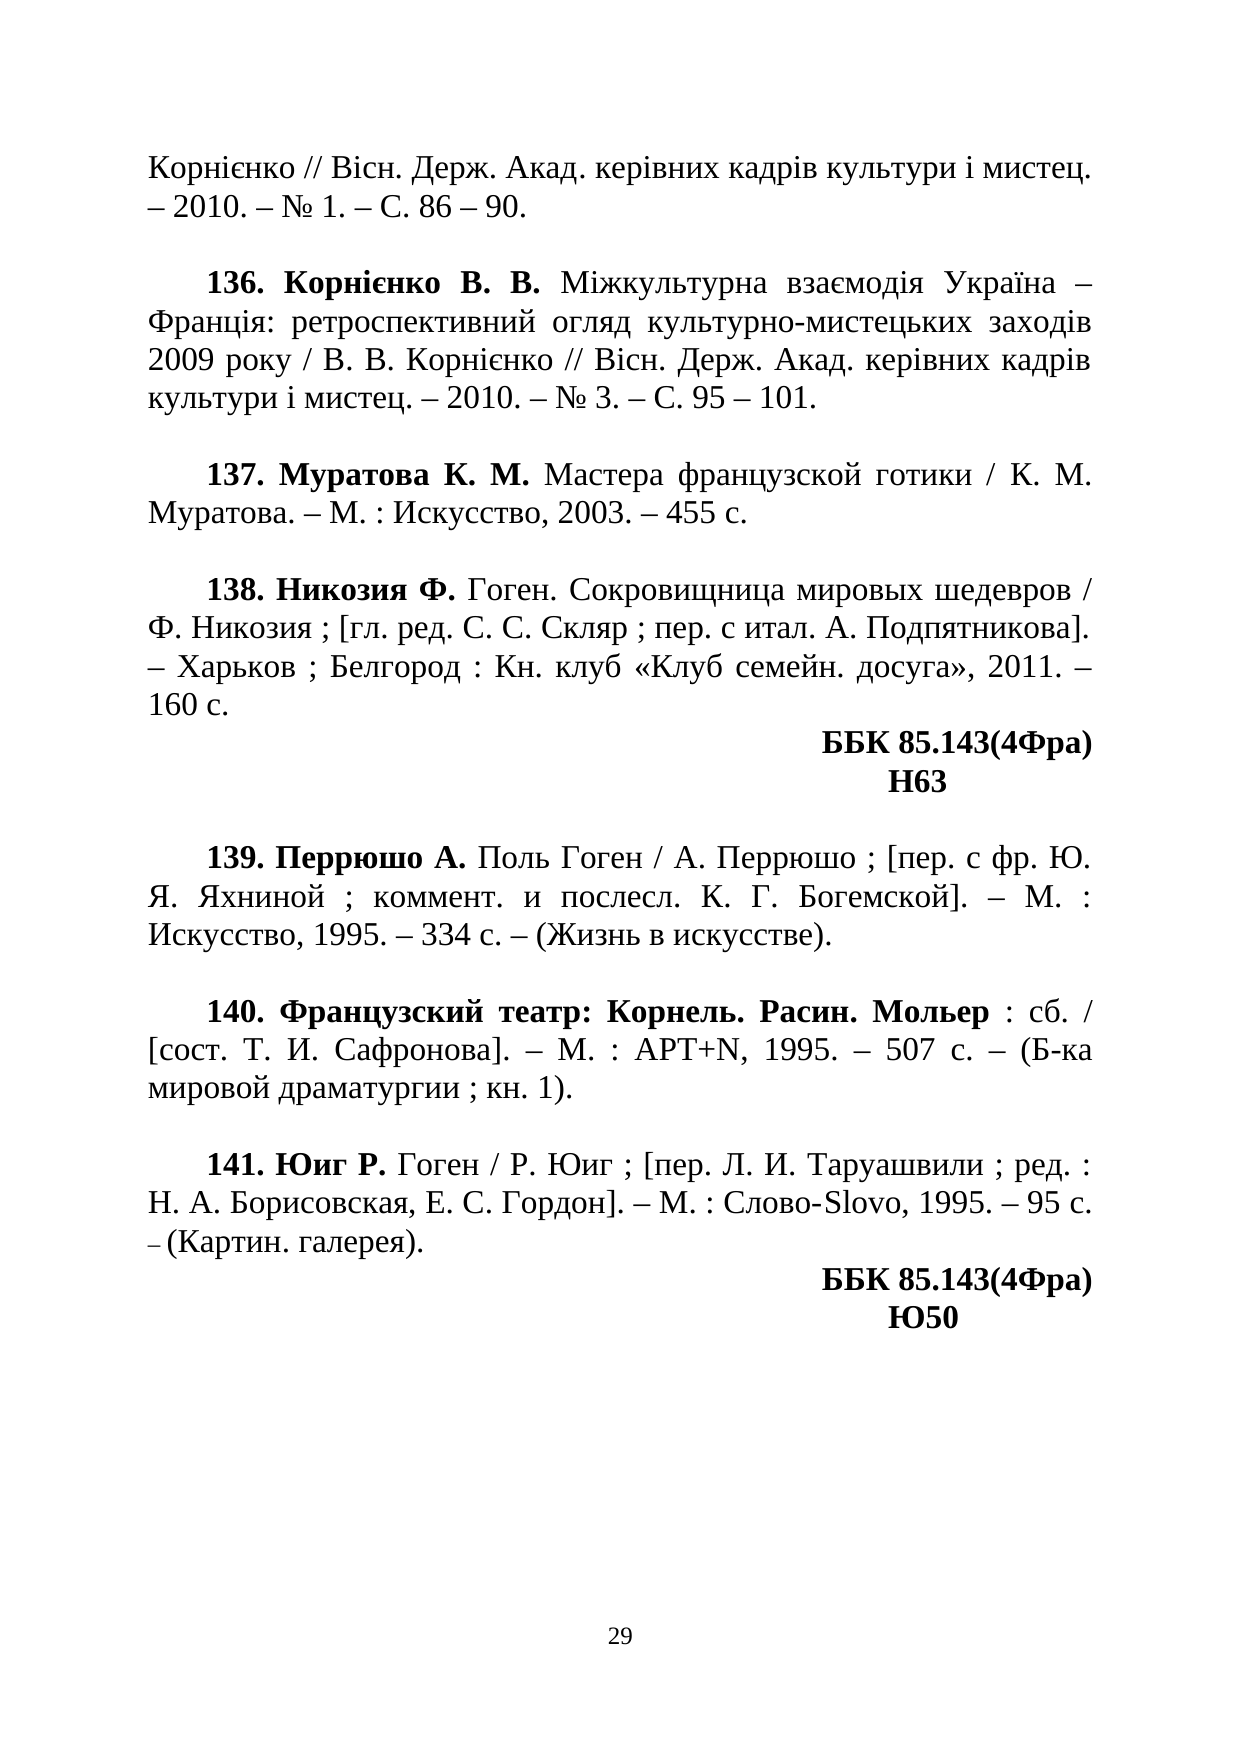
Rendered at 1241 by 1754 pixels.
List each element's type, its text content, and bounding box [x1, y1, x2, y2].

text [148, 148, 1092, 224]
text 139. Перрюшо А. Поль Гоген / А. Перрюшо ; [пер. с фр. Ю. Я. Яхниной ; коммент. и послесл. К. Г. Богемской]. – М. : Искусство, 1995. – 334 с. – (Жизнь в искусстве). [148, 838, 1092, 953]
text 140. Французский театр: Корнель. Расин. Мольер : сб. / [сост. Т. И. Сафронова]. – М. : АРТ+N, 1995. – 507 с. – (Б-ка мировой драматургии ; кн. 1). [148, 991, 1092, 1106]
text 138. Никозия Ф. Гоген. Сокровищница мировых шедевров / Ф. Никозия ; [гл. ред. С. С. Скляр ; пер. с итал. А. Подпятникова]. – Харьков ; Белгород : Кн. клуб «Клуб семейн. досуга», 2011. – 160 с. [148, 569, 1092, 723]
text ББК 85.143(4Фра) [148, 723, 1092, 761]
text Н63 [148, 761, 1092, 799]
text 136. Корнієнко В. В. Міжкультурна взаємодія Україна – Франція: ретроспективний огляд культурно-мистецьких заходів 2009 року / В. В. Корнієнко // Вісн. Держ. Акад. керівних кадрів культури і мистец. – 2010. – № 3. – С. 95 – 101. [148, 263, 1092, 416]
text 141. Юиг Р. Гоген / Р. Юиг ; [пер. Л. И. Таруашвили ; ред. : Н. А. Борисовская, Е. С. Гордон]. – М. : Слово-Slovo, 1995. – 95 c. – (Картин. галерея). [148, 1144, 1092, 1259]
text ББК 85.143(4Фра) [148, 1259, 1092, 1298]
text Ю50 [148, 1298, 1092, 1336]
text 137. Муратова К. М. Мастера французской готики / К. М. Муратова. – М. : Искусство, 2003. – 455 с. [148, 454, 1092, 531]
